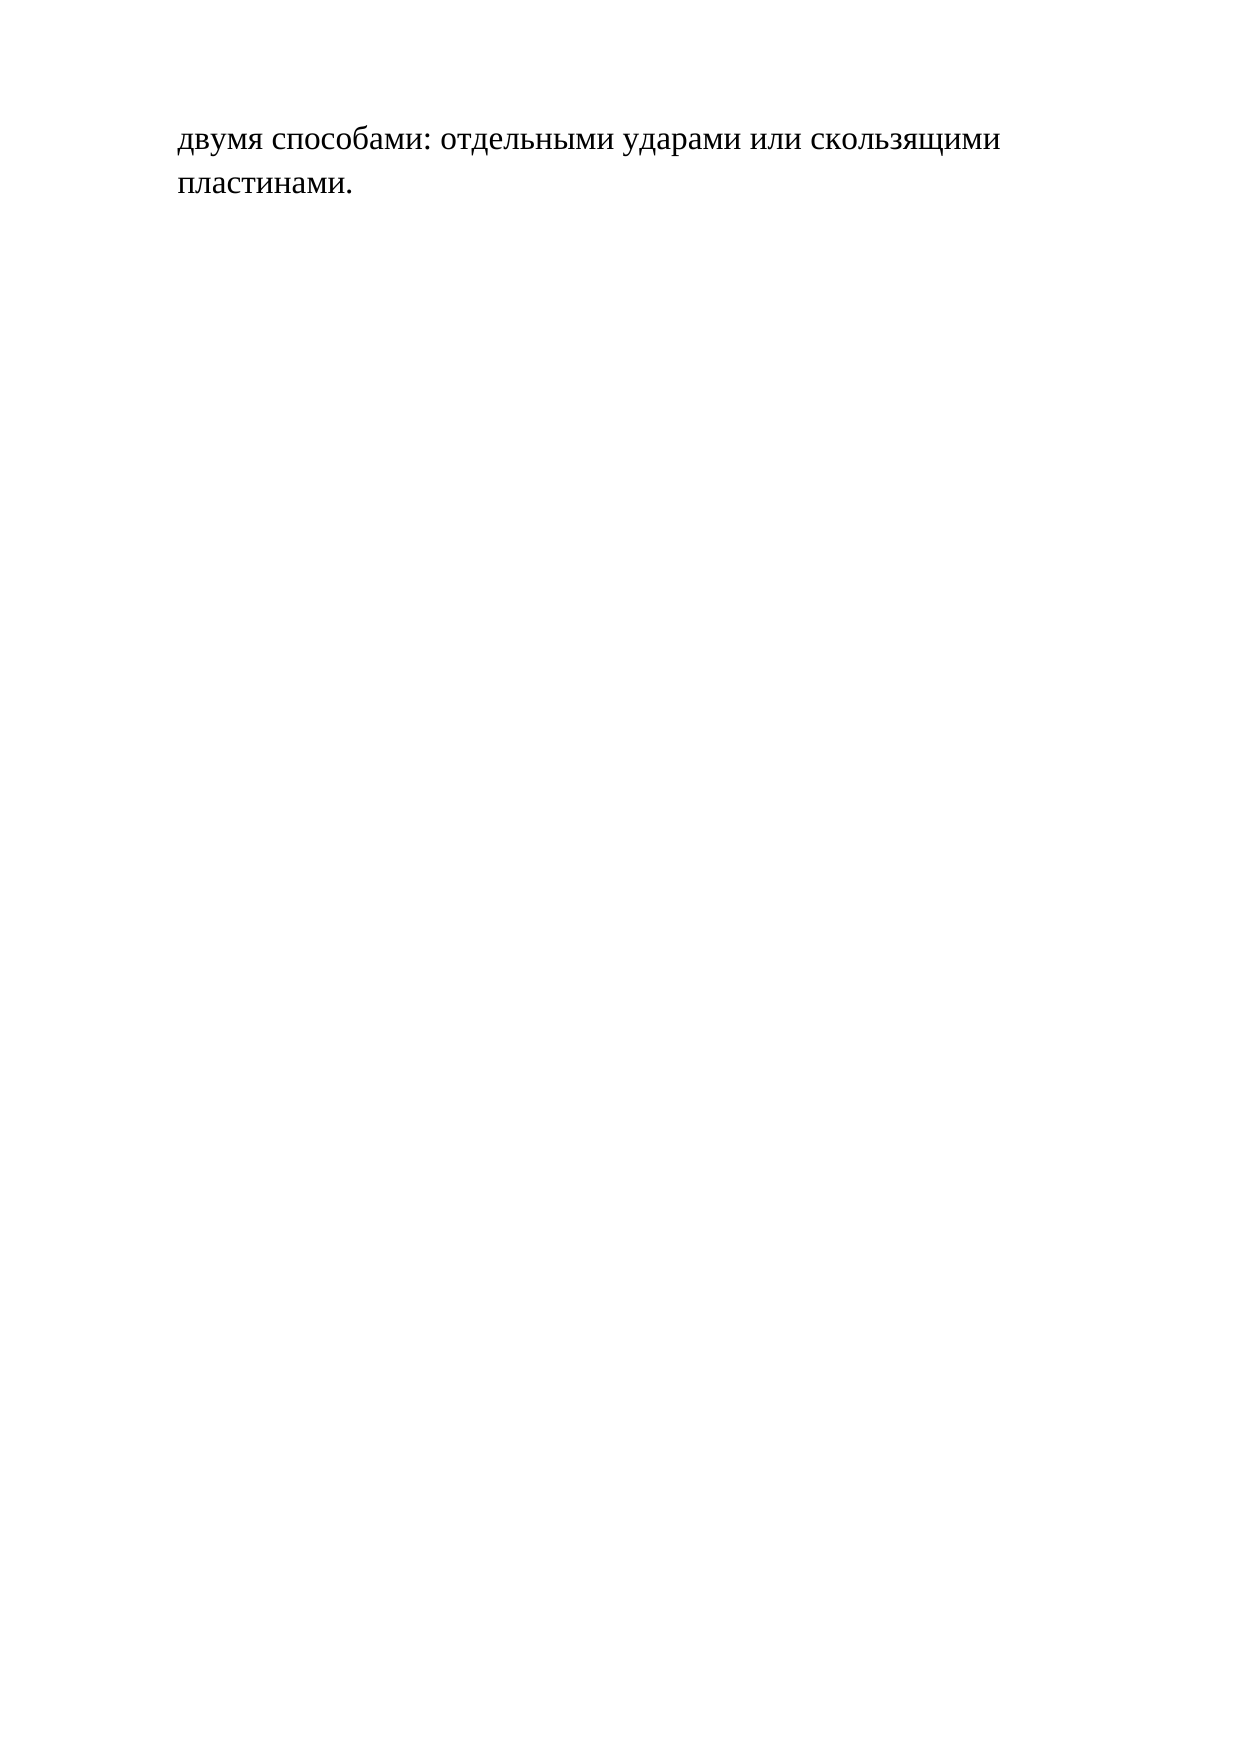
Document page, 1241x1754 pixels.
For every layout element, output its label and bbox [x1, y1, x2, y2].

text [177, 118, 1152, 201]
